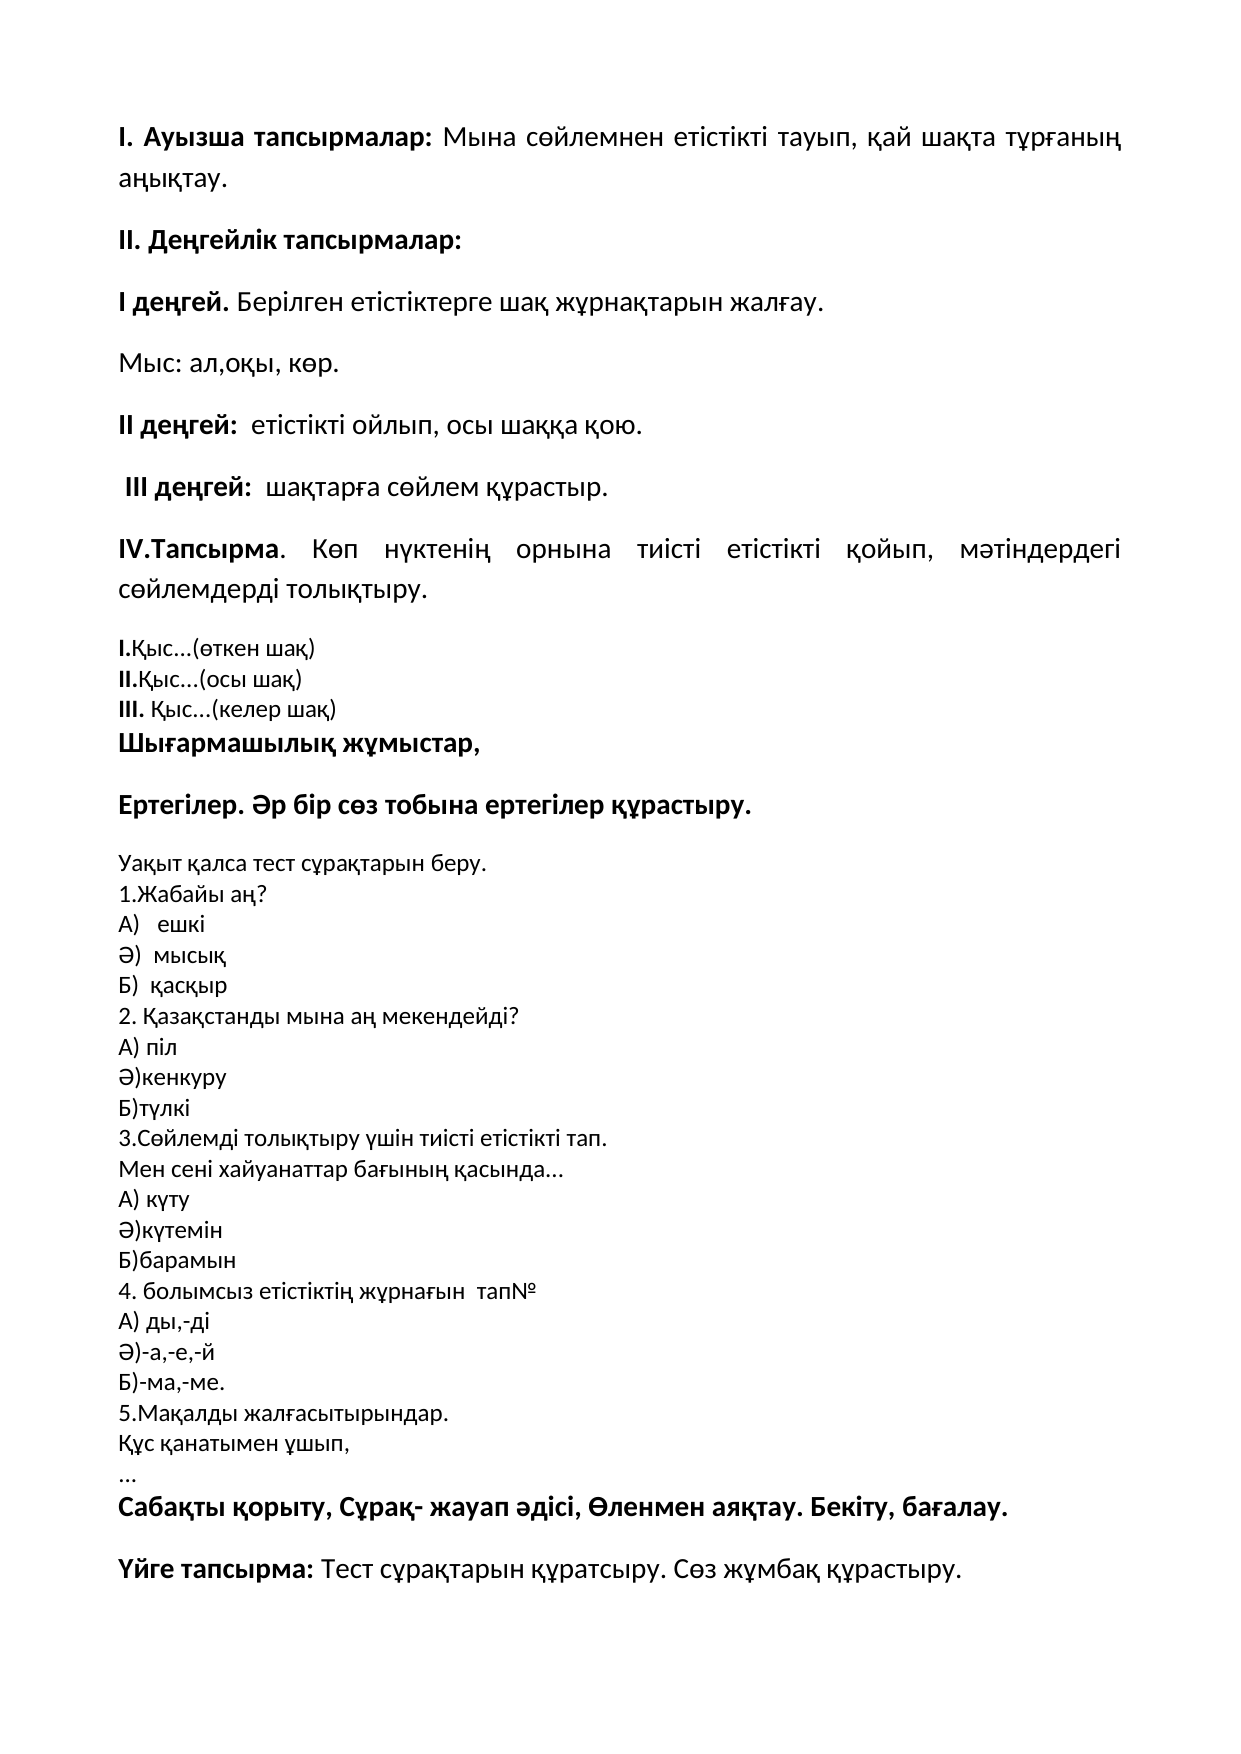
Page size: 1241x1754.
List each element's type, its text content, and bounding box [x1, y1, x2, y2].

text I деңгей. Берілген етістіктерге шақ жұрнақтарын жалғау. [118, 283, 1122, 318]
text II.Қыс...(осы шақ) [118, 663, 1122, 693]
text III деңгей: шақтарға сөйлем құрастыр. [118, 468, 1122, 503]
text 2. Қазақстанды мына аң мекендейді? [118, 1000, 1122, 1031]
text Сабақты қорыту, Сұрақ- жауап әдісі, Өленмен аяқтау. Бекіту, бағалау. [118, 1488, 1122, 1524]
text I.Қыс...(өткен шақ) [118, 632, 1122, 663]
text 3.Сөйлемді толықтыру үшін тиісті етістікті тап. [118, 1122, 1122, 1153]
text I. Ауызша тапсырмалар: Мына сөйлемнен етістікті тауып, қай шақта тұрғаның аңықтау. [118, 118, 1122, 195]
text Ә)-а,-е,-й Б)-ма,-ме. [118, 1336, 1122, 1397]
text Ә)күтемін Б)барамын [118, 1214, 1122, 1275]
text Ә)кенкуру Б)түлкі [118, 1061, 1122, 1122]
text II деңгей: етістікті ойлып, осы шаққа қою. [118, 406, 1122, 442]
text Құс қанатымен ұшып, [118, 1427, 1122, 1458]
text IV.Тапсырма. Көп нүктенің орнына тиісті етістікті қойып, мәтіндердегі сөйлемдерді толықтыру. [118, 530, 1122, 606]
text III. Қыс...(келер шақ) [118, 693, 1122, 724]
text Б) қасқыр [118, 969, 1122, 1000]
text Ә) мысық [118, 939, 1122, 969]
text А) күту [118, 1183, 1122, 1214]
text 5.Мақалды жалғасытырындар. [118, 1397, 1122, 1427]
text 4. болымсыз етістіктің жұрнағын тап№ [118, 1275, 1122, 1305]
text Үйге тапсырма: Тест сұрақтарын құратсыру. Сөз жұмбақ құрастыру. [118, 1550, 1122, 1586]
text А) піл [118, 1031, 1122, 1061]
text ... [118, 1458, 1122, 1488]
text Шығармашылық жұмыстар, [118, 724, 1122, 759]
text А) ды,-ді [118, 1305, 1122, 1336]
text 1.Жабайы аң? [118, 878, 1122, 908]
text А) ешкі [118, 908, 1122, 939]
text Уақыт қалса тест сұрақтарын беру. [118, 847, 1122, 878]
text II. Деңгейлік тапсырмалар: [118, 221, 1122, 256]
text Ертегілер. Әр бір сөз тобына ертегілер құрастыру. [118, 786, 1122, 821]
text Мен сені хайуанаттар бағының қасында... [118, 1153, 1122, 1183]
text Мыс: ал,оқы, көр. [118, 344, 1122, 380]
